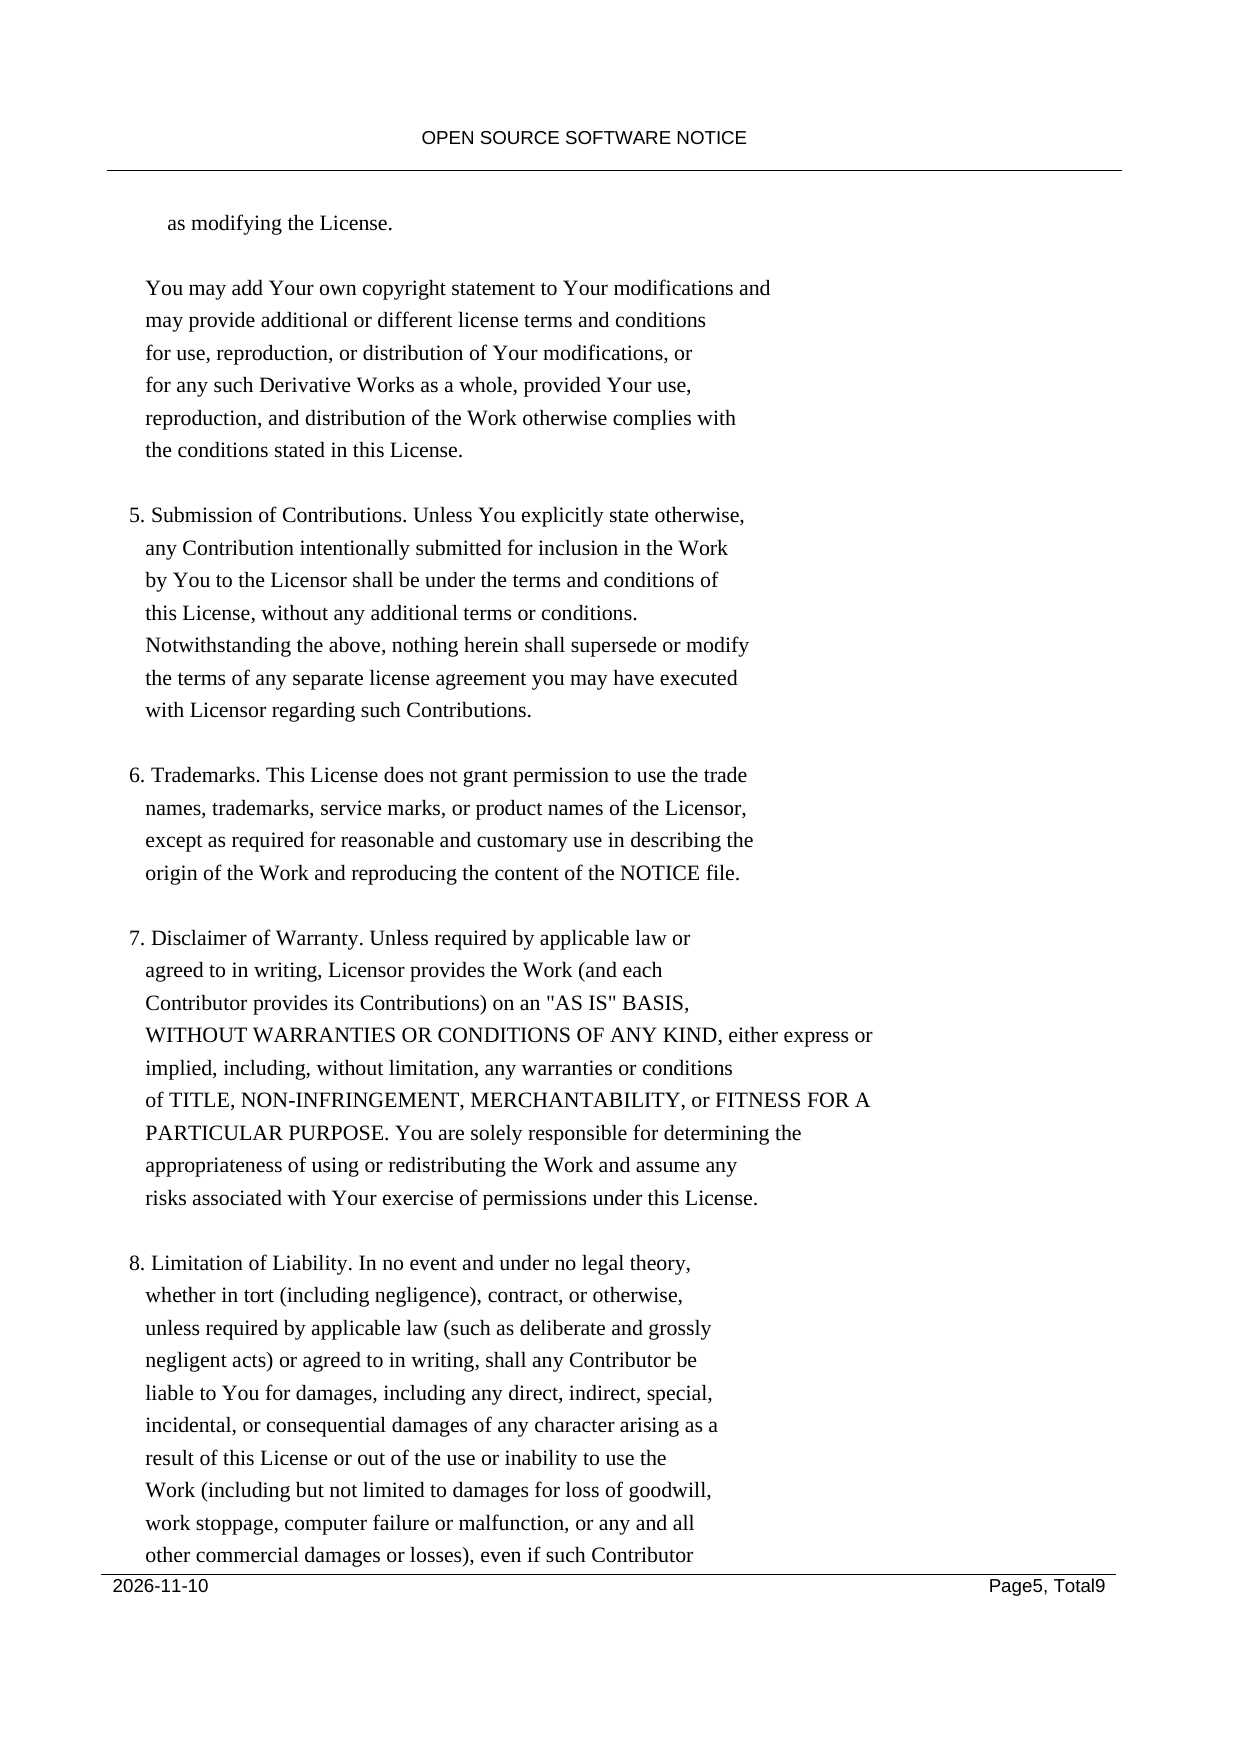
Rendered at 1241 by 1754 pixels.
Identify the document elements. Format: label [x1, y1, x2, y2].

text [112, 206, 1128, 1571]
